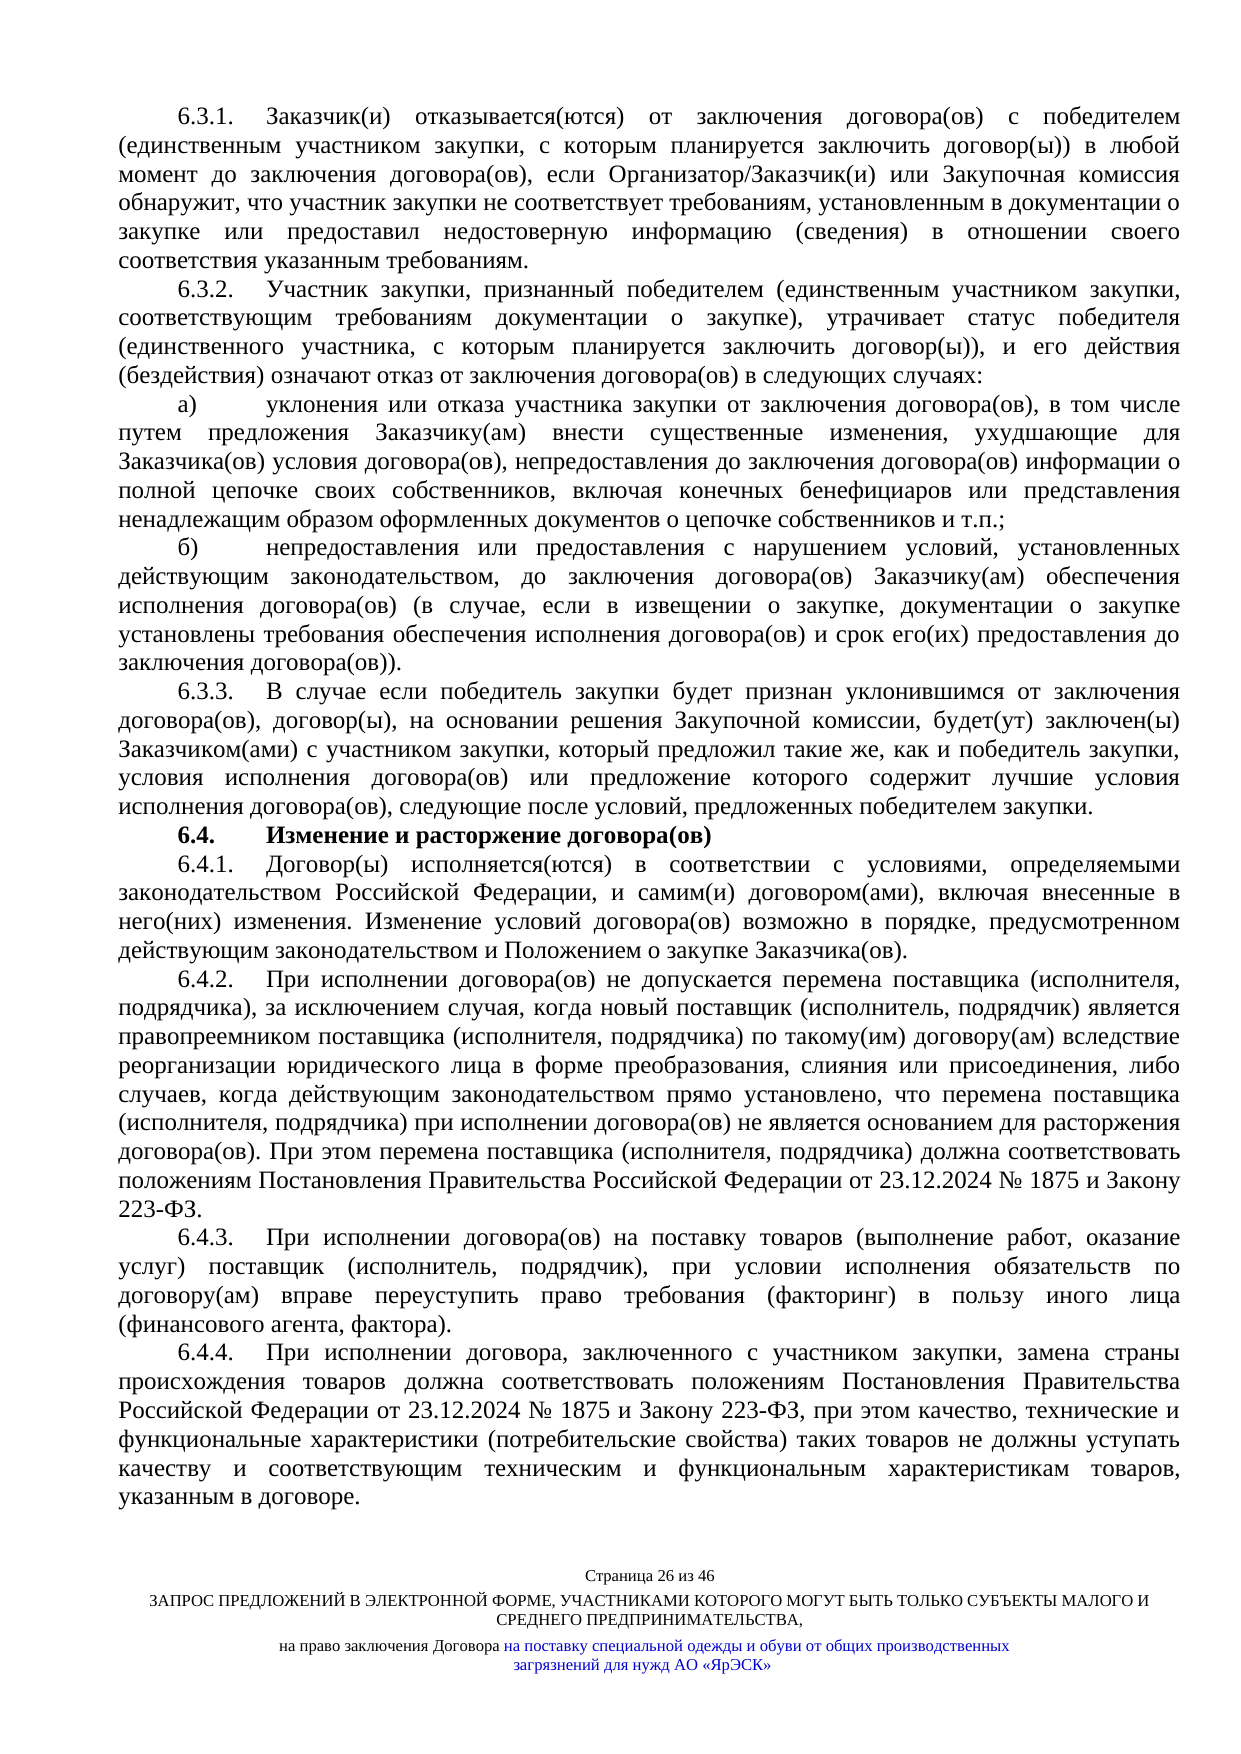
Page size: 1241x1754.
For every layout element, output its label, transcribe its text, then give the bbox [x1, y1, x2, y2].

subtitle Изменение и расторжение договора(ов) [118, 912, 1181, 941]
subtitle Участник закупки, признанный победителем (единственным участником закупки, соответствующим требованиям документации о закупке), утрачивает статус победителя (единственного участника, с которым планируется заключить договор(ы)), и его действия (бездействия) означают отказ от заключения договора(ов) в следующих случаях: [118, 366, 1181, 481]
subtitle При исполнении договора(ов) на поставку товаров (выполнение работ, оказание услуг) поставщик (исполнитель, подрядчик), при условии исполнения обязательств по договору(ам) вправе переуступить право требования (факторинг) в пользу иного лица (финансового агента, фактора). [118, 1315, 1181, 1430]
list уклонения или отказа участника закупки от заключения договора(ов), в том числе путем предложения Заказчику(ам) внести существенные изменения, ухудшающие для Заказчика(ов) условия договора(ов), непредоставления до заключения договора(ов) информации о полной цепочке своих собственников, включая конечных бенефициаров или представления ненадлежащим образом оформленных документов о цепочке собственников и т.п.; [118, 481, 1181, 625]
subtitle Отказ от заключения договора(ов) [118, 165, 1181, 194]
subtitle При исполнении договора(ов) не допускается перемена поставщика (исполнителя, подрядчика), за исключением случая, когда новый поставщик (исполнитель, подрядчик) является правопреемником поставщика (исполнителя, подрядчика) по такому(им) договору(ам) вследствие реорганизации юридического лица в форме преобразования, слияния или присоединения, либо случаев, когда действующим законодательством прямо установлено, что перемена поставщика (исполнителя, подрядчика) при исполнении договора(ов) не является основанием для расторжения договора(ов). При этом перемена поставщика (исполнителя, подрядчика) должна соответствовать положениям Постановления Правительства Российской Федерации от 23.12.2024 № 1875 и Закону 223-ФЗ. [118, 1056, 1181, 1315]
subtitle В случае если победитель закупки будет признан уклонившимся от заключения договора(ов), договор(ы), на основании решения Закупочной комиссии, будет(ут) заключен(ы) Заказчиком(ами) с участником закупки, который предложил такие же, как и победитель закупки, условия исполнения договора(ов) или предложение которого содержит лучшие условия исполнения договора(ов), следующие после условий, предложенных победителем закупки. [118, 769, 1181, 912]
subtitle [118, 1430, 1181, 1545]
subtitle Заказчик(и) отказывается(ются) от заключения договора(ов) с победителем (единственным участником закупки, с которым планируется заключить договор(ы)) в любой момент до заключения договора(ов), если Организатор/Заказчик(и) или Закупочная комиссия обнаружит, что участник закупки не соответствует требованиям, установленным в документации о закупке или предоставил недостоверную информацию (сведения) в отношении своего соответствия указанным требованиям. [118, 194, 1181, 366]
subtitle Договор(ы) исполняется(ются) в соответствии с условиями, определяемыми законодательством Российской Федерации, и самим(и) договором(ами), включая внесенные в него(них) изменения. Изменение условий договора(ов) возможно в порядке, предусмотренном действующим законодательством и Положением о закупке Заказчика(ов). [118, 941, 1181, 1056]
list непредоставления или предоставления с нарушением условий, установленных действующим законодательством, до заключения договора(ов) Заказчику(ам) обеспечения исполнения договора(ов) (в случае, если в извещении о закупке, документации о закупке установлены требования обеспечения исполнения договора(ов) и срок его(их) предоставления до заключения договора(ов)). [118, 625, 1181, 769]
text е) представление иных дополнительных документов либо сведений по запросу Общества/УО при наступлении одного из событий, указанных в подпункте в) настоящего пункта. [118, 101, 1181, 159]
